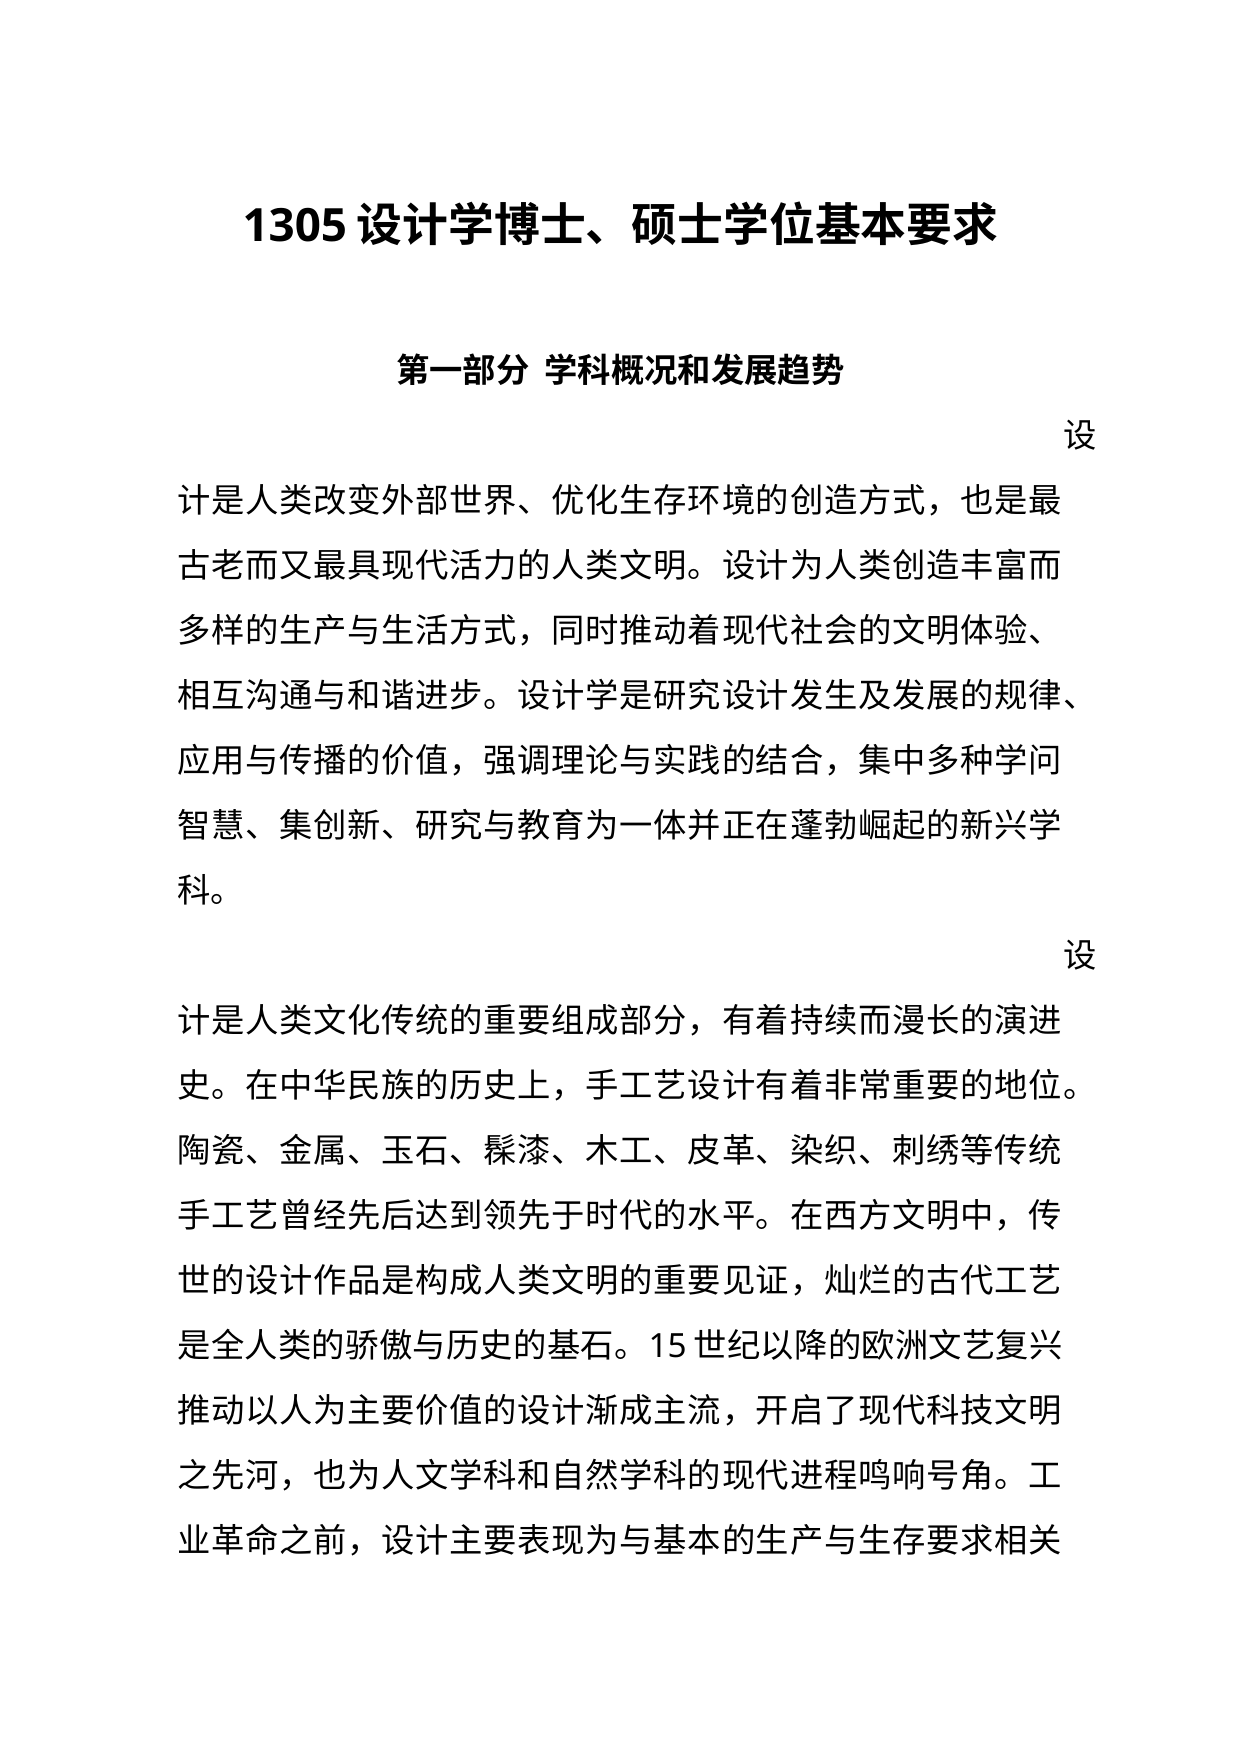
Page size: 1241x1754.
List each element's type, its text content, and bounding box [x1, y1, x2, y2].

text 第一部分 学科概况和发展趋势 [177, 335, 1063, 400]
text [177, 920, 1063, 1570]
text 设计是人类改变外部世界、优化生存环境的创造方式，也是最古老而又最具现代活力的人类文明。设计为人类创造丰富而多样的生产与生活方式，同时推动着现代社会的文明体验、相互沟通与和谐进步。设计学是研究设计发生及发展的规律、应用与传播的价值，强调理论与实践的结合，集中多种学问智慧、集创新、研究与教育为一体并正在蓬勃崛起的新兴学科。 [177, 400, 1063, 920]
text 1305设计学博士、硕士学位基本要求 [177, 173, 1063, 270]
